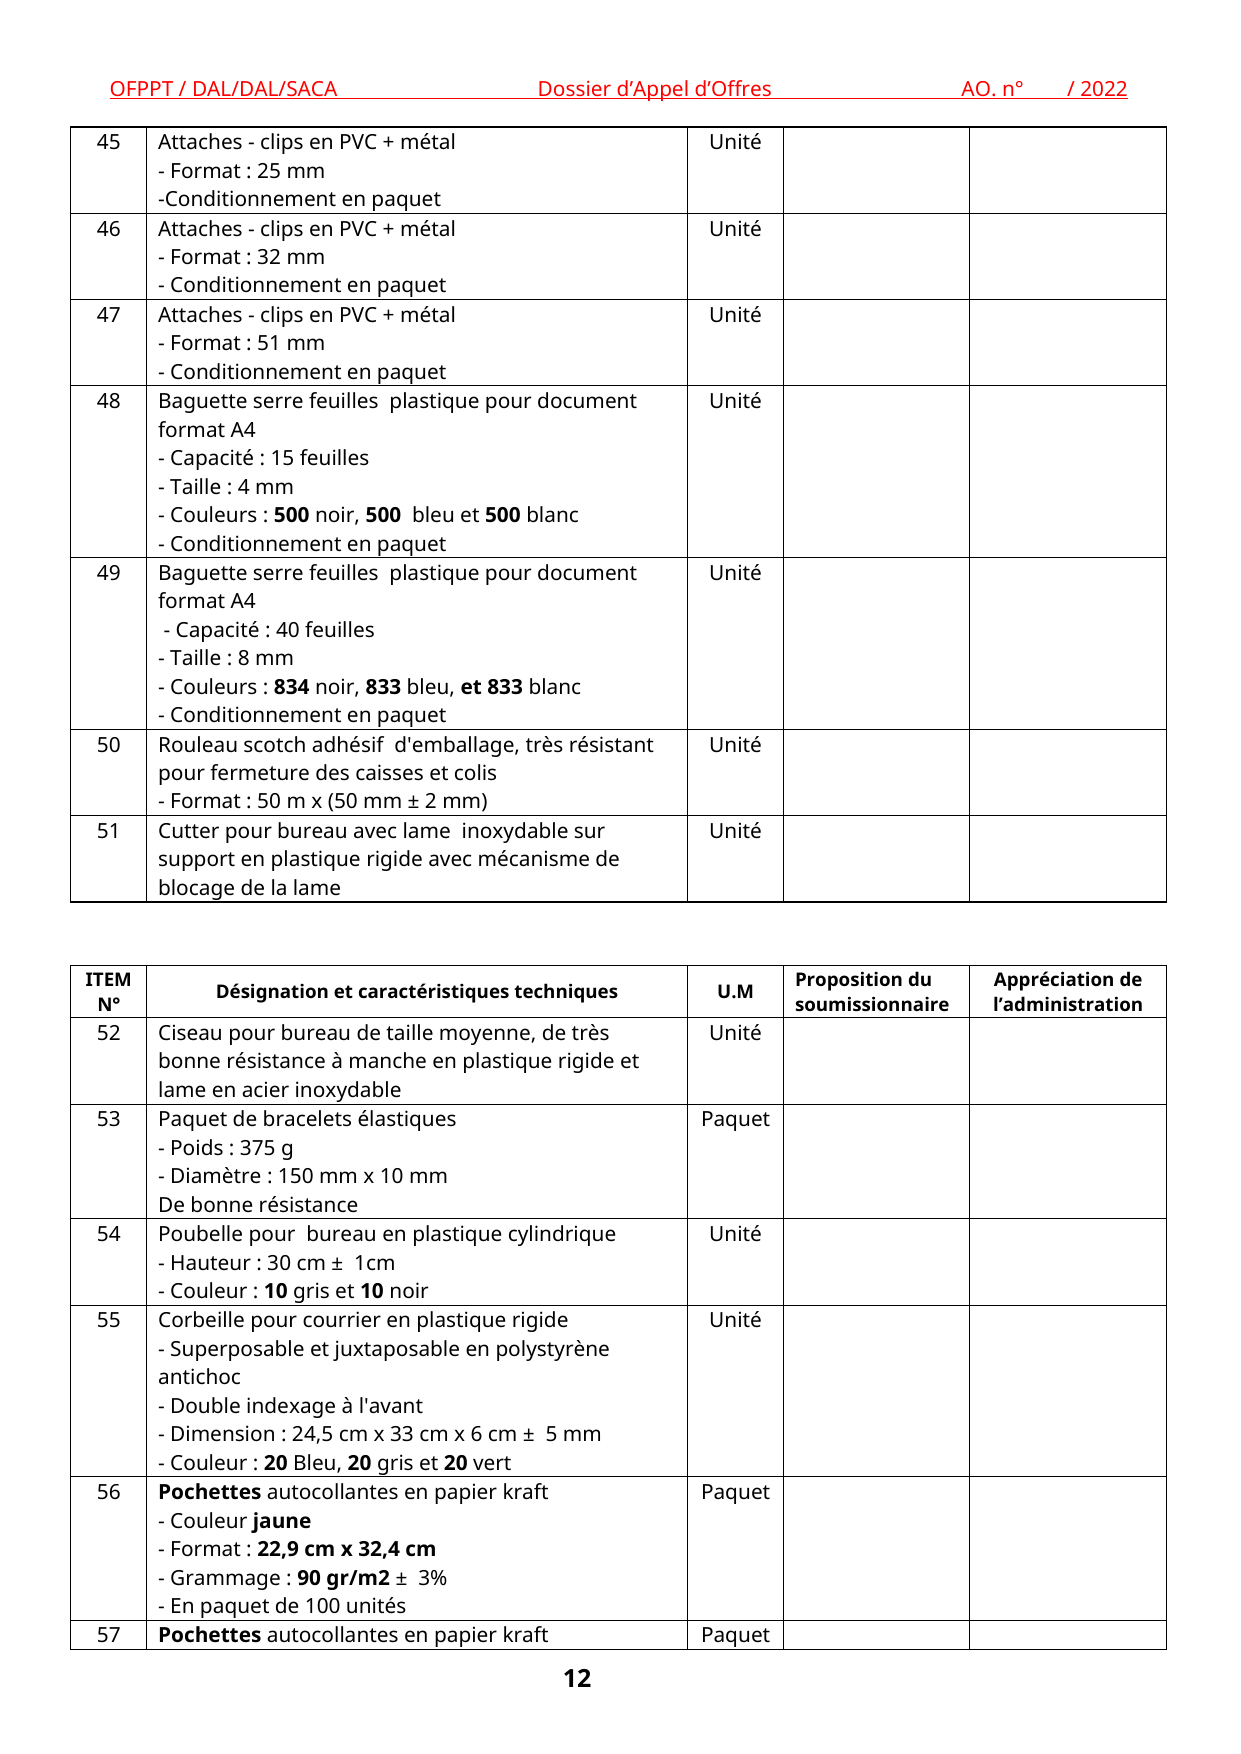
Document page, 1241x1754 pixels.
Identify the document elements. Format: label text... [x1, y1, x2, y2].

table_cell [784, 300, 969, 385]
table_cell Pochettes autocollantes en papier kraft - Couleur jaune - Format : 22,9 cm x 32,4 cm - Grammage : 90 gr/m2 ± 3% - En paquet de 100 unités [147, 1477, 687, 1619]
table_cell [784, 1105, 969, 1218]
table_cell Baguette serre feuilles plastique pour document format A4 - Capacité : 40 feuilles - Taille : 8 mm - Couleurs : 834 noir, 833 bleu, et 833 blanc - Conditionnement en paquet [147, 558, 687, 729]
table_cell [970, 214, 1166, 299]
table_cell 56 [71, 1477, 146, 1619]
table_cell 45 [71, 128, 146, 213]
table_cell [784, 558, 969, 729]
table_cell 46 [71, 214, 146, 299]
table_cell [784, 1477, 969, 1619]
table_cell Cutter pour bureau avec lame inoxydable sur support en plastique rigide avec mécanisme de blocage de la lame [147, 816, 687, 901]
table_cell Unité [688, 300, 783, 385]
table_cell [970, 730, 1166, 815]
table_cell Paquet [688, 1621, 783, 1649]
table_cell [970, 558, 1166, 729]
table_cell Unité [688, 386, 783, 557]
table_cell [784, 730, 969, 815]
table_cell [970, 1306, 1166, 1476]
table_cell Unité [688, 1018, 783, 1103]
table_cell 48 [71, 386, 146, 557]
table_cell [784, 1219, 969, 1304]
table_cell Unité [688, 128, 783, 213]
table_cell 50 [71, 730, 146, 815]
table_cell Poubelle pour bureau en plastique cylindrique - Hauteur : 30 cm ± 1cm - Couleur : 10 gris et 10 noir [147, 1219, 687, 1304]
table_cell Unité [688, 730, 783, 815]
table_cell 47 [71, 300, 146, 385]
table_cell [147, 1621, 687, 1649]
table_cell [784, 1306, 969, 1476]
table_header Appréciation de l’administration [970, 966, 1166, 1017]
table_cell [784, 1621, 969, 1649]
table_cell 57 [71, 1621, 146, 1649]
table_cell Rouleau scotch adhésif d'emballage, très résistant pour fermeture des caisses et colis - Format : 50 m x (50 mm ± 2 mm) [147, 730, 687, 815]
table_cell Paquet [688, 1477, 783, 1619]
table_cell 52 [71, 1018, 146, 1103]
table_cell 54 [71, 1219, 146, 1304]
table_header Désignation et caractéristiques techniques [147, 966, 687, 1017]
table_header U.M [688, 966, 783, 1017]
table_cell [784, 386, 969, 557]
table_cell 53 [71, 1105, 146, 1218]
table_cell Paquet [688, 1105, 783, 1218]
table_cell [970, 1105, 1166, 1218]
table_cell [970, 1477, 1166, 1619]
table_cell [970, 1018, 1166, 1103]
table_cell 49 [71, 558, 146, 729]
table_cell 51 [71, 816, 146, 901]
table_cell Attaches - clips en PVC + métal - Format : 32 mm - Conditionnement en paquet [147, 214, 687, 299]
table_cell [970, 1621, 1166, 1649]
table_cell Corbeille pour courrier en plastique rigide - Superposable et juxtaposable en polystyrène antichoc - Double indexage à l'avant - Dimension : 24,5 cm x 33 cm x 6 cm ± 5 mm - Couleur : 20 Bleu, 20 gris et 20 vert [147, 1306, 687, 1476]
table_cell Unité [688, 214, 783, 299]
table_cell Unité [688, 1219, 783, 1304]
table_cell Unité [688, 558, 783, 729]
table_cell Unité [688, 1306, 783, 1476]
table_cell [784, 816, 969, 901]
table_cell Baguette serre feuilles plastique pour document format A4 - Capacité : 15 feuilles - Taille : 4 mm - Couleurs : 500 noir, 500 bleu et 500 blanc - Conditionnement en paquet [147, 386, 687, 557]
table_cell [970, 1219, 1166, 1304]
table_header Proposition du soumissionnaire [784, 966, 969, 1017]
table_cell Ciseau pour bureau de taille moyenne, de très bonne résistance à manche en plastique rigide et lame en acier inoxydable [147, 1018, 687, 1103]
table_cell [784, 214, 969, 299]
table_cell [970, 816, 1166, 901]
table_cell [970, 300, 1166, 385]
table_cell Attaches - clips en PVC + métal - Format : 51 mm - Conditionnement en paquet [147, 300, 687, 385]
table_cell Attaches - clips en PVC + métal - Format : 25 mm -Conditionnement en paquet [147, 128, 687, 213]
table_cell [784, 1018, 969, 1103]
table_cell [784, 128, 969, 213]
table_cell Unité [688, 816, 783, 901]
table_cell [970, 386, 1166, 557]
table_cell Paquet de bracelets élastiques - Poids : 375 g - Diamètre : 150 mm x 10 mm De bonne résistance [147, 1105, 687, 1218]
table_cell [970, 128, 1166, 213]
table_cell 55 [71, 1306, 146, 1476]
table_header ITEM N° [71, 966, 146, 1017]
